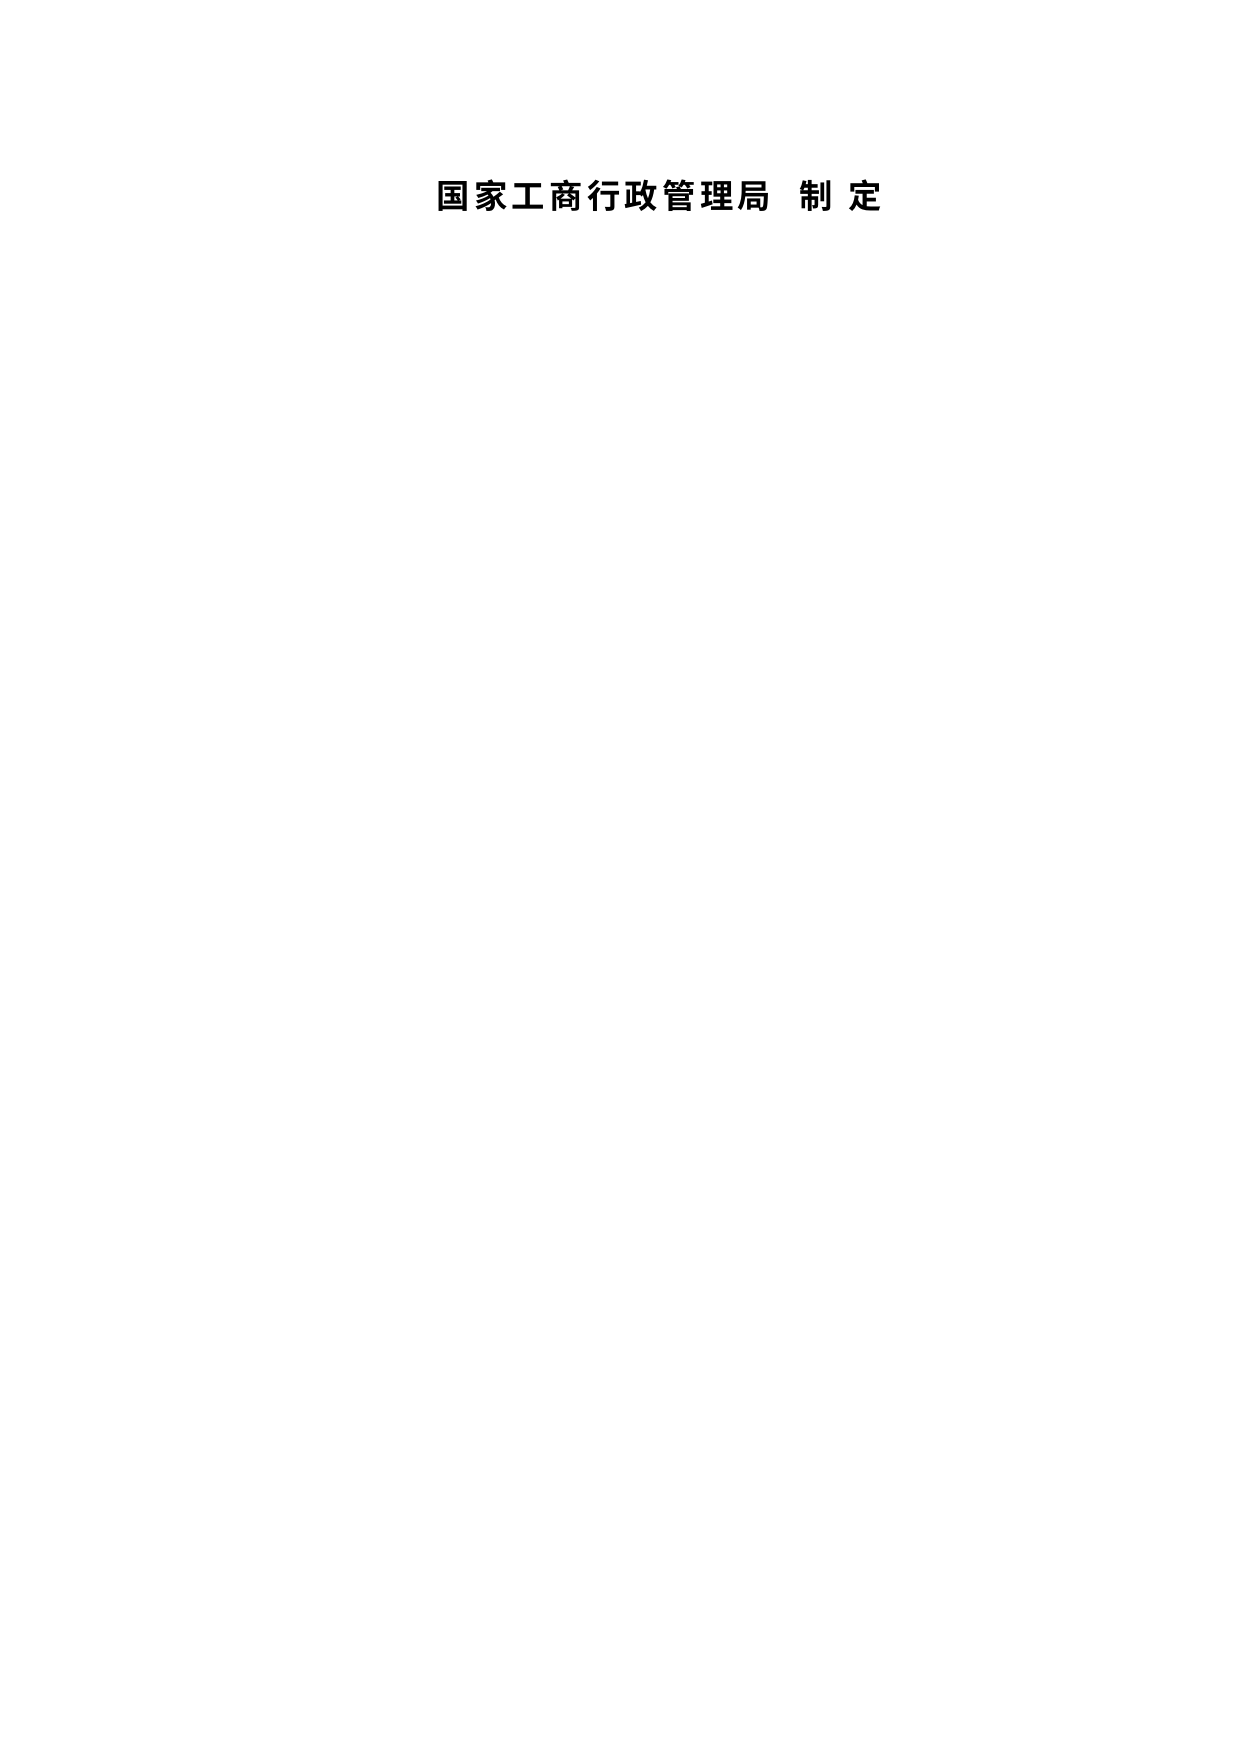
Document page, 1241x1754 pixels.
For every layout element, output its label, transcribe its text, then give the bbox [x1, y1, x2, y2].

text 国家工商行政管理局 制 定 [187, 162, 1053, 227]
